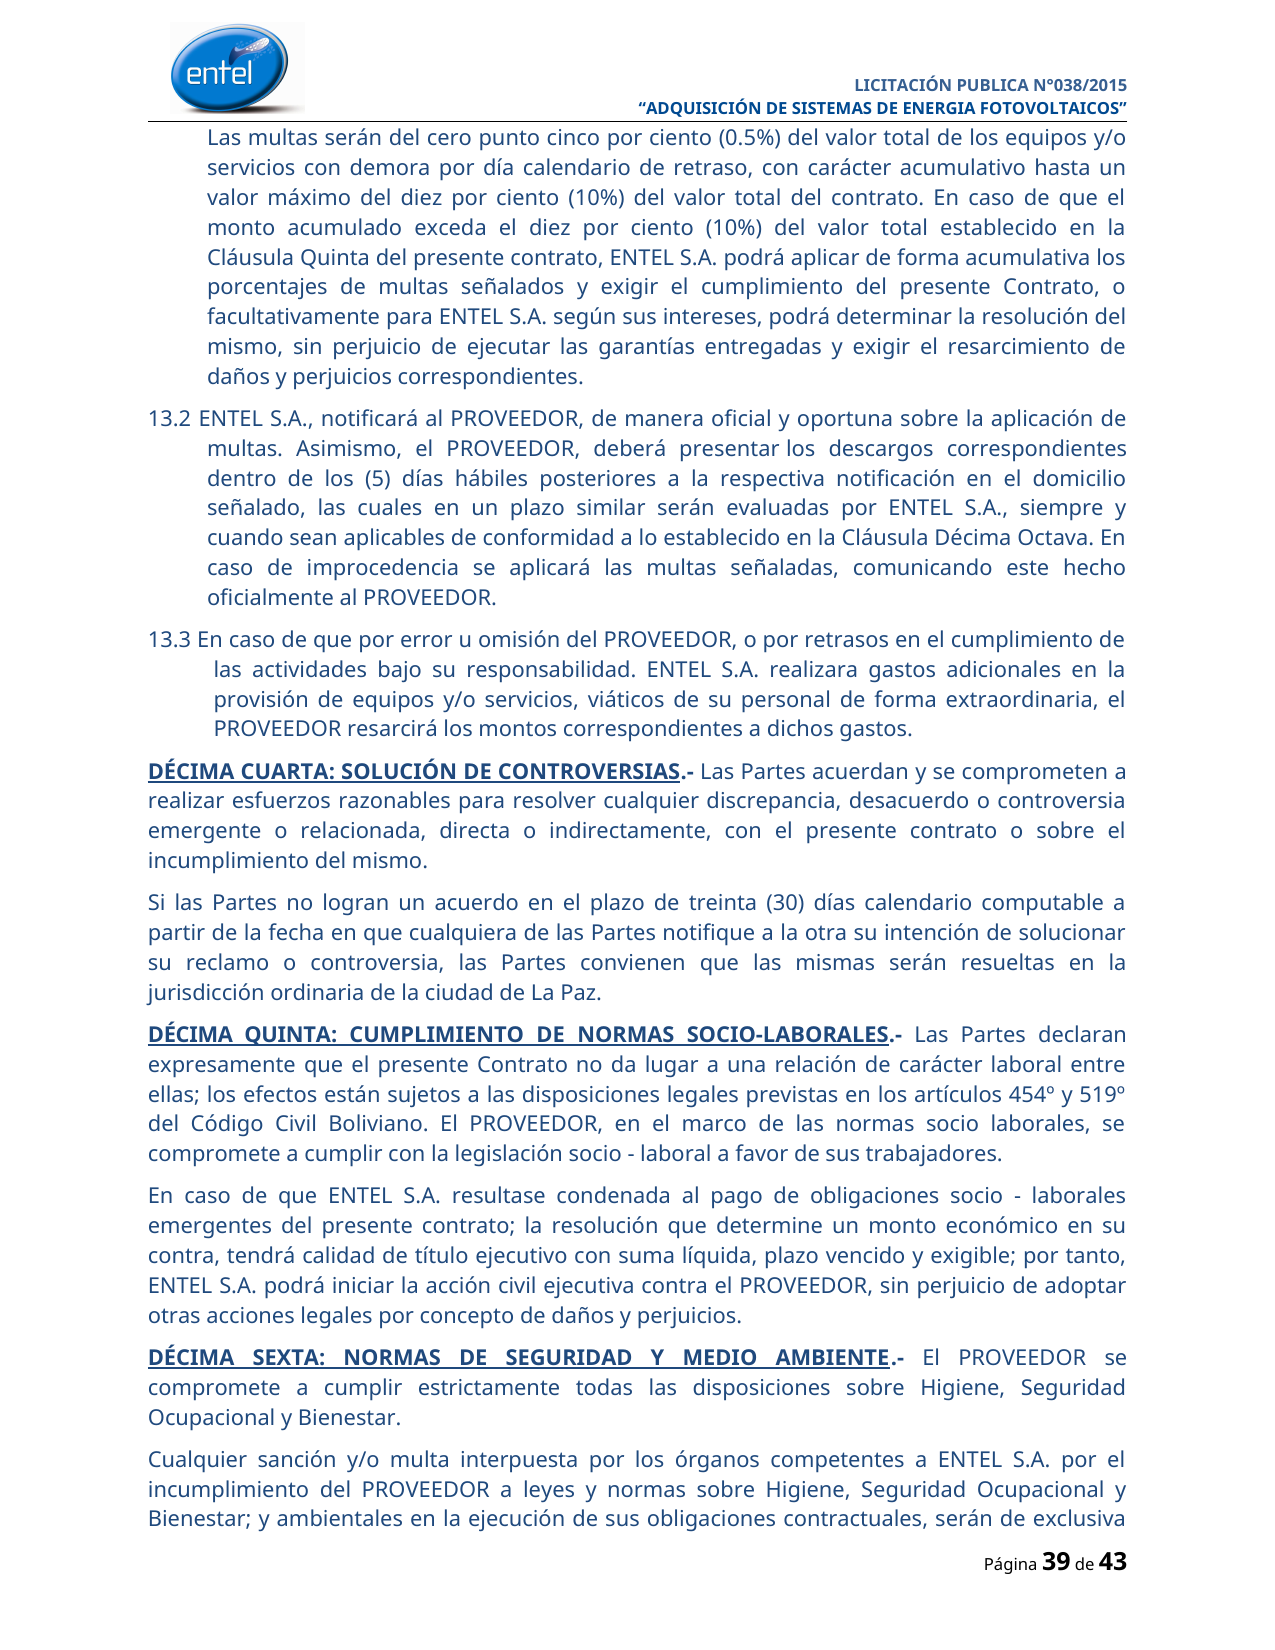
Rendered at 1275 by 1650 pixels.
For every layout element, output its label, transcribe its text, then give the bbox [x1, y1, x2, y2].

text En caso de que ENTEL S.A. resultase condenada al pago de obligaciones socio - laborales emergentes del presente contrato; la resolución que determine un monto económico en su contra, tendrá calidad de título ejecutivo con suma líquida, plazo vencido y exigible; por tanto, ENTEL S.A. podrá iniciar la acción civil ejecutiva contra el PROVEEDOR, sin perjuicio de adoptar otras acciones legales por concepto de daños y perjuicios. [148, 1181, 1127, 1329]
text Las multas serán del cero punto cinco por ciento (0.5%) del valor total de los equipos y/o servicios con demora por día calendario de retraso, con carácter acumulativo hasta un valor máximo del diez por ciento (10%) del valor total del contrato. En caso de que el monto acumulado exceda el diez por ciento (10%) del valor total establecido en la Cláusula Quinta del presente contrato, ENTEL S.A. podrá aplicar de forma acumulativa los porcentajes de multas señalados y exigir el cumplimiento del presente Contrato, o facultativamente para ENTEL S.A. según sus intereses, podrá determinar la resolución del mismo, sin perjuicio de ejecutar las garantías entregadas y exigir el resarcimiento de daños y perjuicios correspondientes. [207, 122, 1127, 391]
text 13.2 ENTEL S.A., notificará al PROVEEDOR, de manera oficial y oportuna sobre la aplicación de multas. Asimismo, el PROVEEDOR, deberá presentar los descargos correspondientes dentro de los (5) días hábiles posteriores a la respectiva notificación en el domicilio señalado, las cuales en un plazo similar serán evaluadas por ENTEL S.A., siempre y cuando sean aplicables de conformidad a lo establecido en la Cláusula Décima Octava. En caso de improcedencia se aplicará las multas señaladas, comunicando este hecho oficialmente al PROVEEDOR. [148, 403, 1127, 612]
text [148, 1444, 1127, 1533]
text DÉCIMA SEXTA: NORMAS DE SEGURIDAD Y MEDIO AMBIENTE.- El PROVEEDOR se compromete a cumplir estrictamente todas las disposiciones sobre Higiene, Seguridad Ocupacional y Bienestar. [148, 1342, 1127, 1431]
picture [170, 22, 305, 114]
text DÉCIMA CUARTA: SOLUCIÓN DE CONTROVERSIAS.- Las Partes acuerdan y se comprometen a realizar esfuerzos razonables para resolver cualquier discrepancia, desacuerdo o controversia emergente o relacionada, directa o indirectamente, con el presente contrato o sobre el incumplimiento del mismo. [148, 756, 1127, 875]
text DÉCIMA QUINTA: CUMPLIMIENTO DE NORMAS SOCIO-LABORALES.- Las Partes declaran expresamente que el presente Contrato no da lugar a una relación de carácter laboral entre ellas; los efectos están sujetos a las disposiciones legales previstas en los artículos 454º y 519º del Código Civil Boliviano. El PROVEEDOR, en el marco de las normas socio laborales, se compromete a cumplir con la legislación socio - laboral a favor de sus trabajadores. [148, 1019, 1127, 1168]
text 13.3 En caso de que por error u omisión del PROVEEDOR, o por retrasos en el cumplimiento de las actividades bajo su responsabilidad. ENTEL S.A. realizara gastos adicionales en la provisión de equipos y/o servicios, viáticos de su personal de forma extraordinaria, el PROVEEDOR resarcirá los montos correspondientes a dichos gastos. [148, 624, 1127, 743]
text Si las Partes no logran un acuerdo en el plazo de treinta (30) días calendario computable a partir de la fecha en que cualquiera de las Partes notifique a la otra su intención de solucionar su reclamo o controversia, las Partes convienen que las mismas serán resueltas en la jurisdicción ordinaria de la ciudad de La Paz. [148, 887, 1127, 1007]
